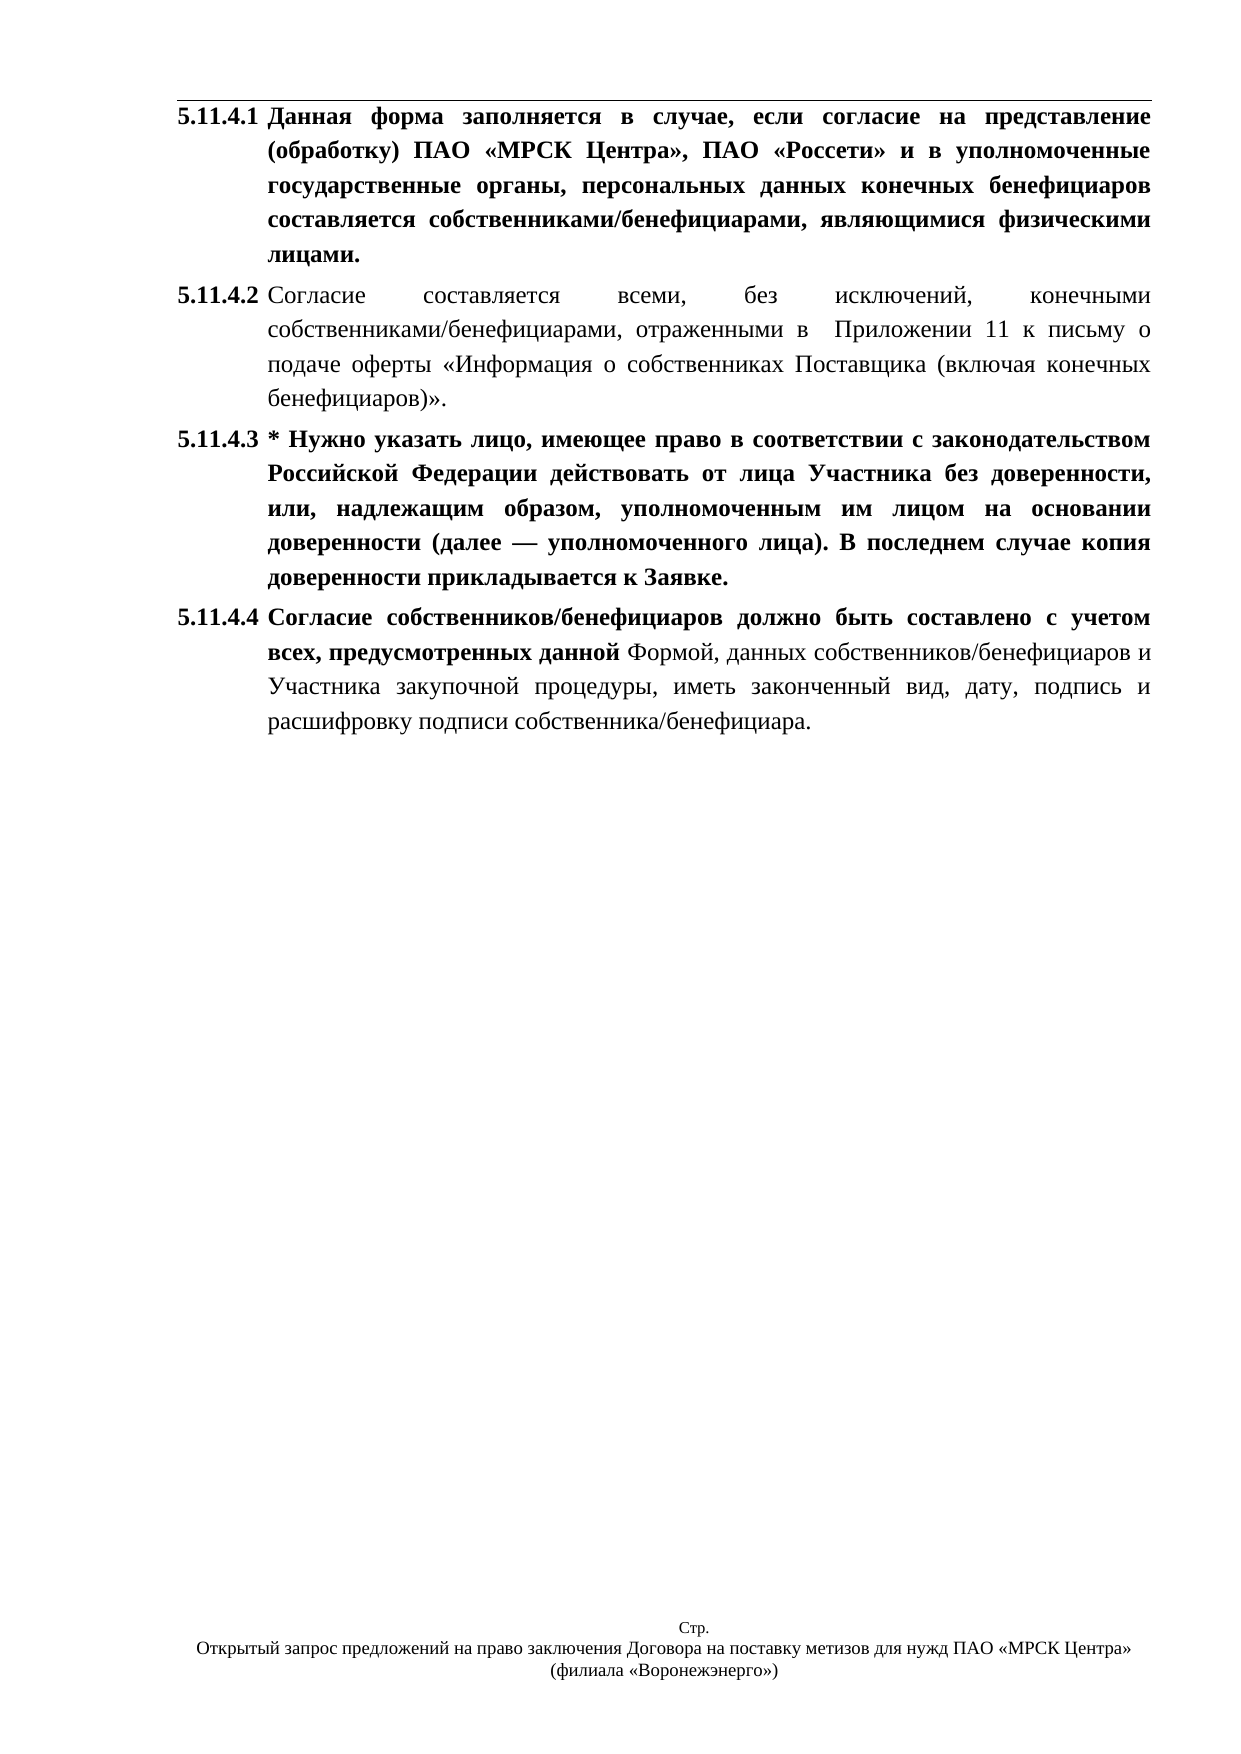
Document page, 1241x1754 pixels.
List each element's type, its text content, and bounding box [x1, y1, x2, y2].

list Данная форма заполняется в случае, если согласие на представление (обработку) ПАО «МРСК Центра», ПАО «Россети» и в уполномоченные государственные органы, персональных данных конечных бенефициаров составляется собственниками/бенефициарами, являющимися физическими лицами. [177, 101, 1152, 268]
list Согласие составляется всеми, без исключений, конечными собственниками/бенефициарами, отраженными в Приложении 11 к письму о подаче оферты «Информация о собственниках Поставщика (включая конечных бенефициаров)». [177, 280, 1152, 412]
list * Нужно указать лицо, имеющее право в соответствии с законодательством Российской Федерации действовать от лица Участника без доверенности, или, надлежащим образом, уполномоченным им лицом на основании доверенности (далее — уполномоченного лица). В последнем случае копия доверенности прикладывается к Заявке. [177, 424, 1152, 591]
list Согласие собственников/бенефициаров должно быть составлено с учетом всех, предусмотренных данной Формой, данных собственников/бенефициаров и Участника закупочной процедуры, иметь законченный вид, дату, подпись и расшифровку подписи собственника/бенефициара. [177, 602, 1152, 735]
